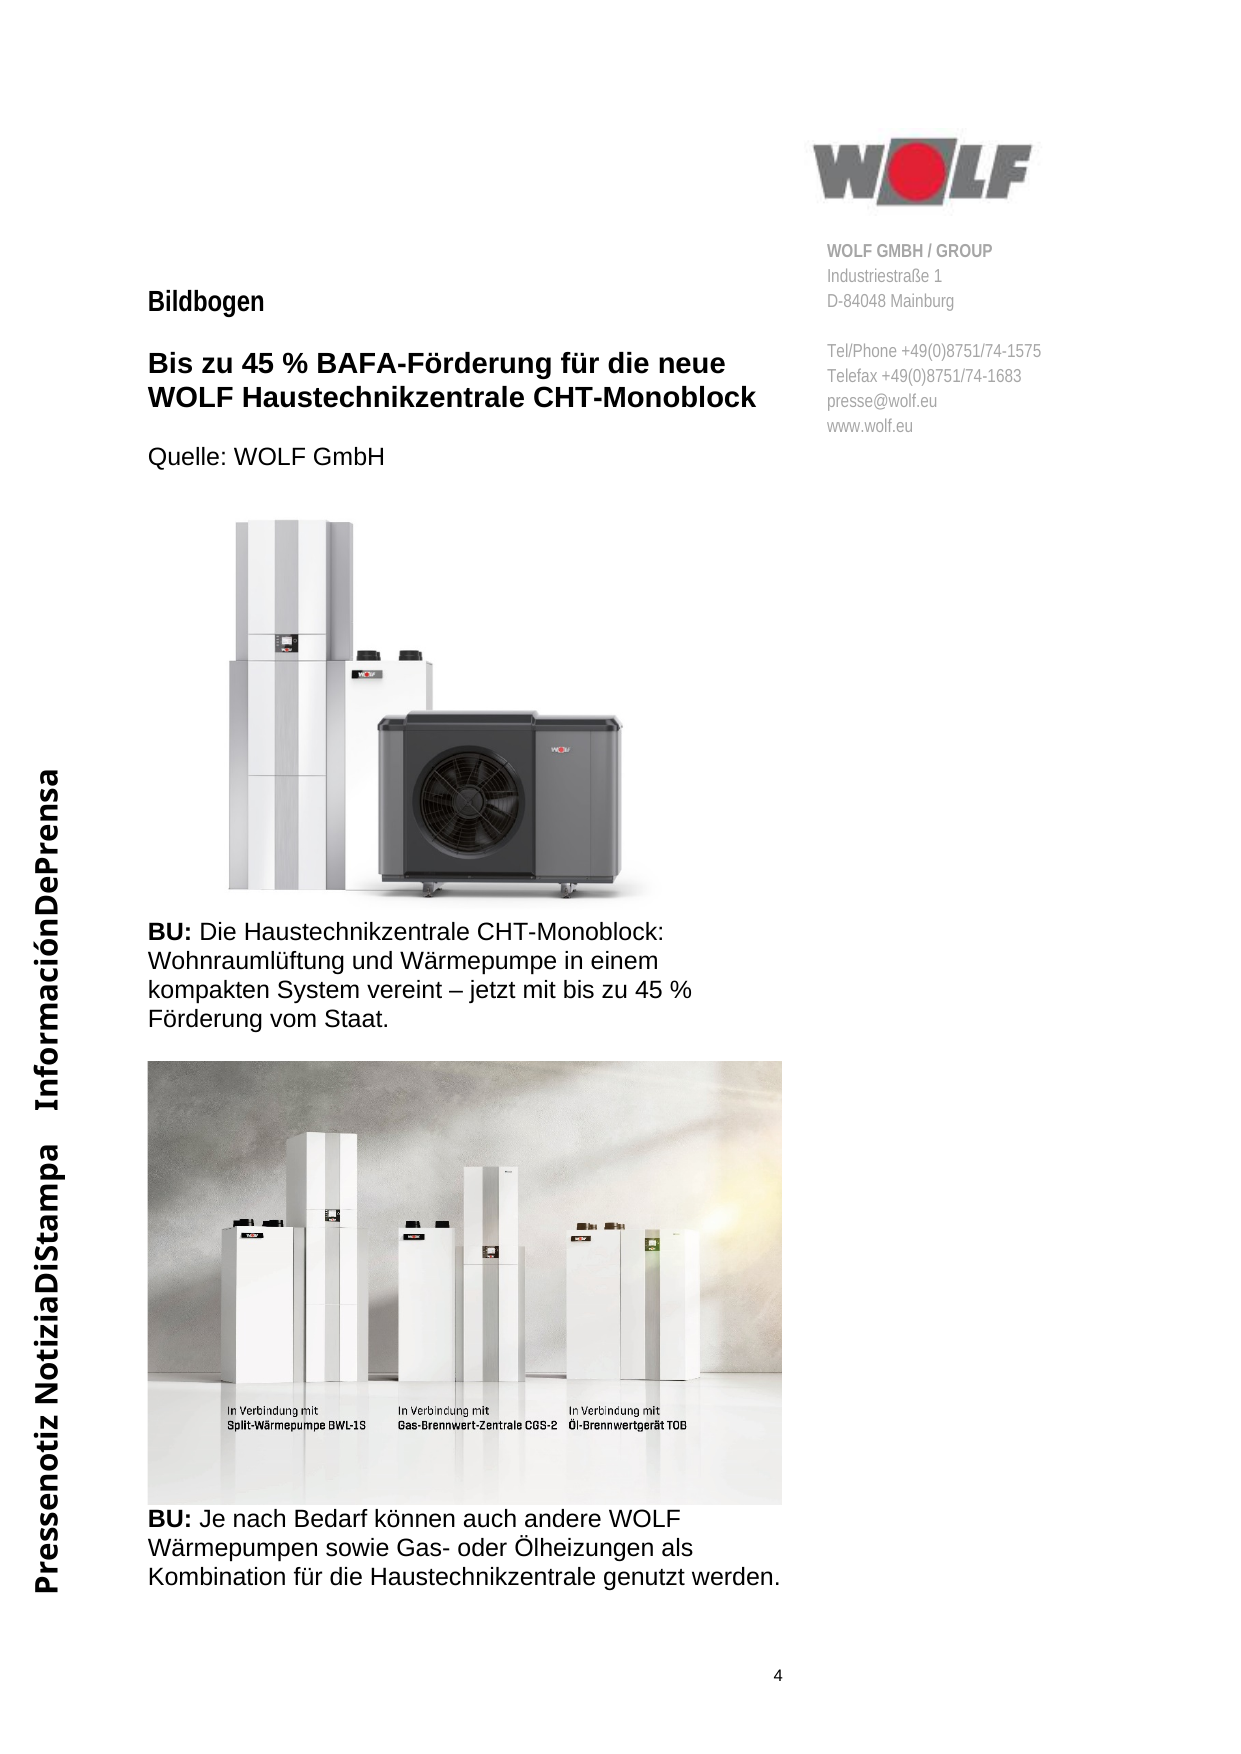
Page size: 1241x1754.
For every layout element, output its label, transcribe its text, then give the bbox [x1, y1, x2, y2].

picture [147, 499, 670, 918]
picture [147, 1061, 782, 1505]
text Bildbogen [148, 284, 783, 318]
text Quelle: WOLF GmbH [148, 442, 783, 471]
picture [803, 128, 1044, 216]
text BU: Die Haustechnikzentrale CHT-Monoblock: Wohnraumlüftung und Wärmepumpe in einem kompakten System vereint – jetzt mit bis zu 45 % Förderung vom Staat. [148, 917, 783, 1032]
text BU: Je nach Bedarf können auch andere WOLF Wärmepumpen sowie Gas- oder Ölheizungen als Kombination für die Haustechnikzentrale genutzt werden. [148, 1504, 783, 1591]
text Bis zu 45 % BAFA-Förderung für die neue WOLF Haustechnikzentrale CHT-Monoblock [148, 347, 783, 414]
